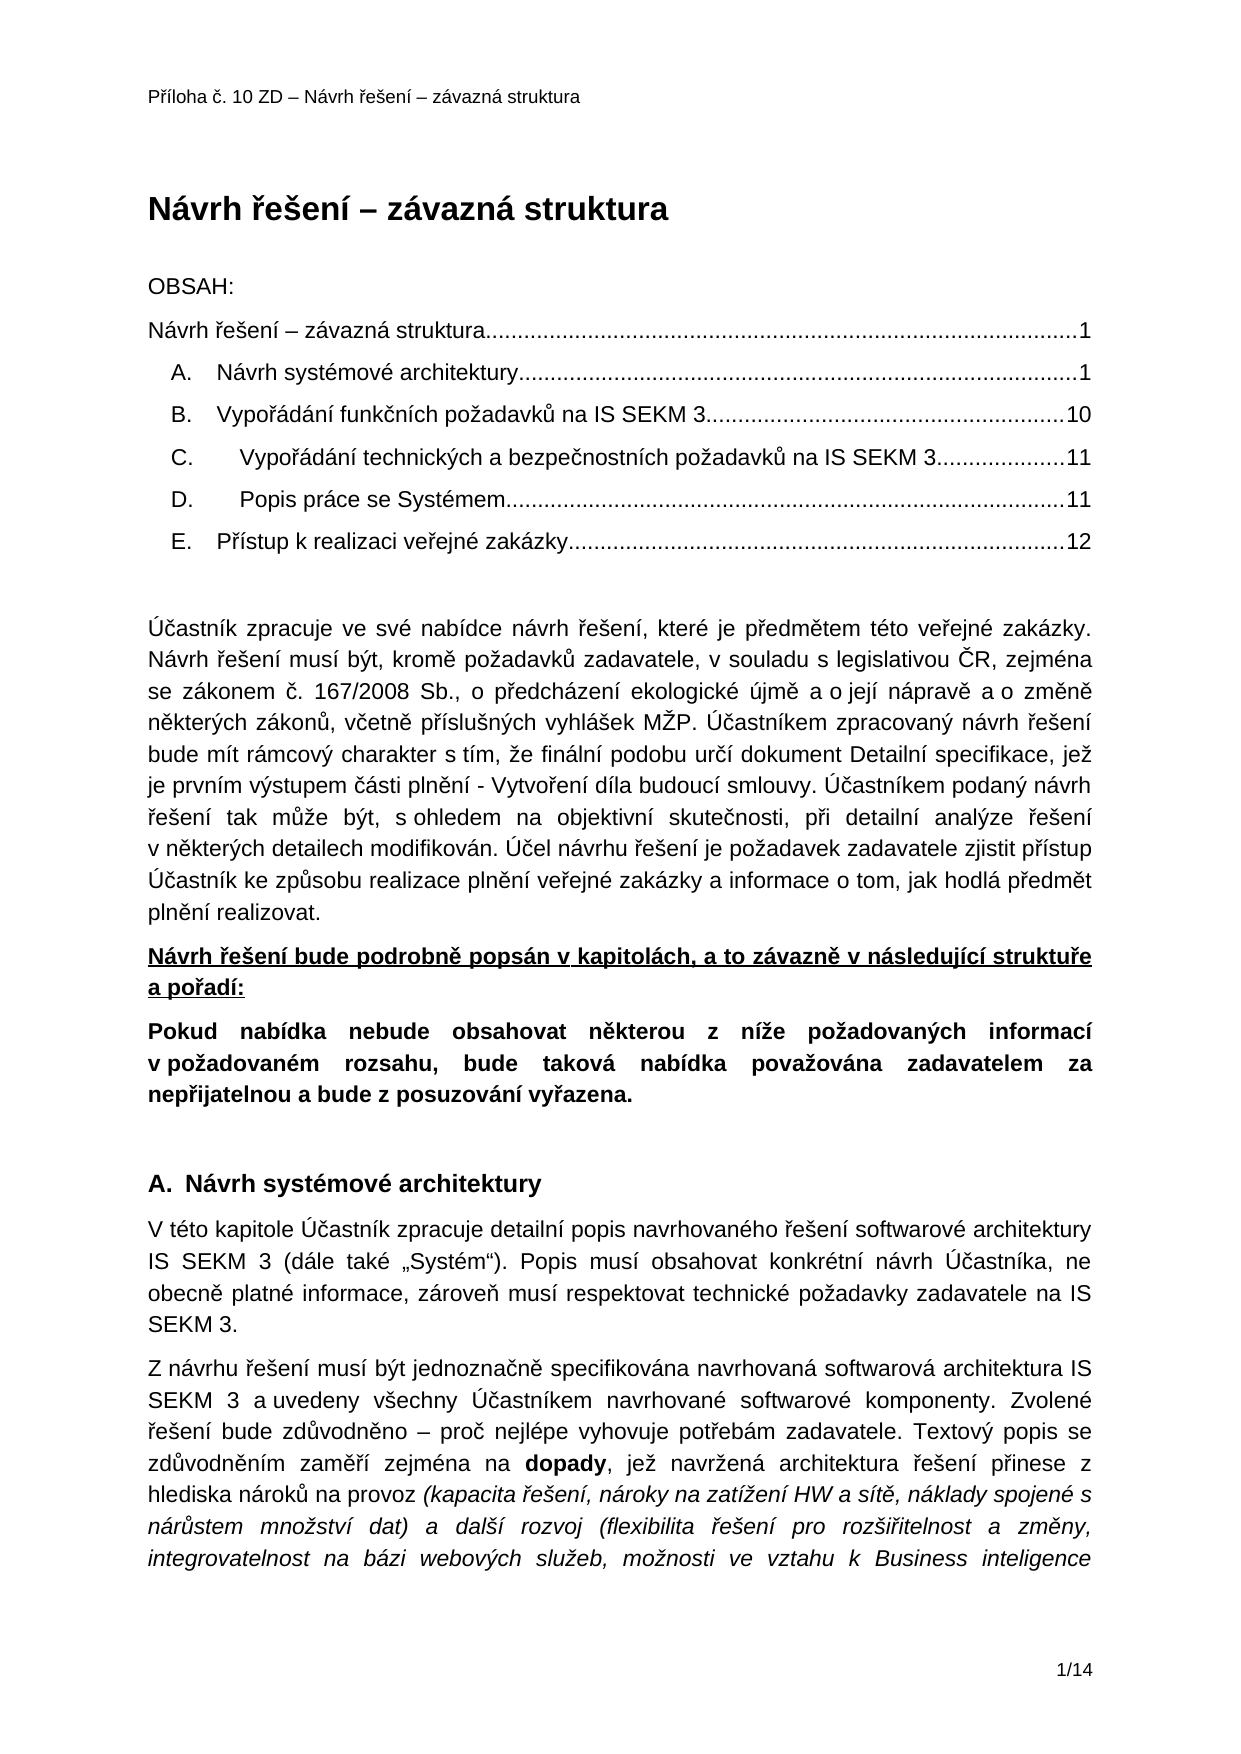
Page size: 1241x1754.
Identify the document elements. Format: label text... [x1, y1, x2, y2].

text Návrh řešení bude podrobně popsán v kapitolách, a to závazně v následující struktuře a pořadí: [148, 966, 1092, 1001]
text E. Přístup k realizaci veřejné zakázky 12 [171, 528, 1092, 554]
subtitle Návrh řešení – závazná struktura [148, 189, 1092, 228]
text C. Vypořádání technických a bezpečnostních požadavků na IS SEKM 3 11 [171, 443, 1092, 470]
text B. Vypořádání funkčních požadavků na IS SEKM 3 10 [171, 401, 1092, 428]
text Účastník zpracuje ve své nabídce návrh řešení, které je předmětem této veřejné zakázky. Návrh řešení musí být, kromě požadavků zadavatele, v souladu s legislativou ČR, zejména se zákonem č. 167/2008 Sb., o předcházení ekologické újmě a o její nápravě a o změně některých zákonů, včetně příslušných vyhlášek MŽP. Účastníkem zpracovaný návrh řešení bude mít rámcový charakter s tím, že finální podobu určí dokument Detailní specifikace, jež je prvním výstupem části plnění - Vytvoření díla budoucí smlouvy. Účastníkem podaný návrh řešení tak může být, s ohledem na objektivní skutečnosti, při detailní analýze řešení v některých detailech modifikován. Účel návrhu řešení je požadavek zadavatele zjistit přístup Účastník ke způsobu realizace plnění veřejné zakázky a informace o tom, jak hodlá předmět plnění realizovat. [148, 614, 1092, 925]
text Pokud nabídka nebude obsahovat některou z níže požadovaných informací v požadovaném rozsahu, bude taková nabídka považována zadavatelem za nepřijatelnou a bude z posuzování vyřazena. [148, 1018, 1092, 1108]
text V této kapitole Účastník zpracuje detailní popis navrhovaného řešení softwarové architektury IS SEKM 3 (dále také „Systém“). Popis musí obsahovat konkrétní návrh Účastníka, ne obecně platné informace, zároveň musí respektovat technické požadavky zadavatele na IS SEKM 3. [148, 1216, 1092, 1337]
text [148, 1355, 1092, 1571]
text OBSAH: [148, 273, 1092, 299]
text Návrh řešení bude podrobně popsán v kapitolách, a to závazně v následující struktuře a pořadí: [148, 943, 1092, 965]
text D. Popis práce se Systémem 11 [171, 486, 1092, 512]
text Návrh řešení – závazná struktura 1 [148, 317, 1092, 343]
text A. Návrh systémové architektury 1 [171, 359, 1092, 385]
subtitle Návrh systémové architektury [148, 1169, 1092, 1198]
